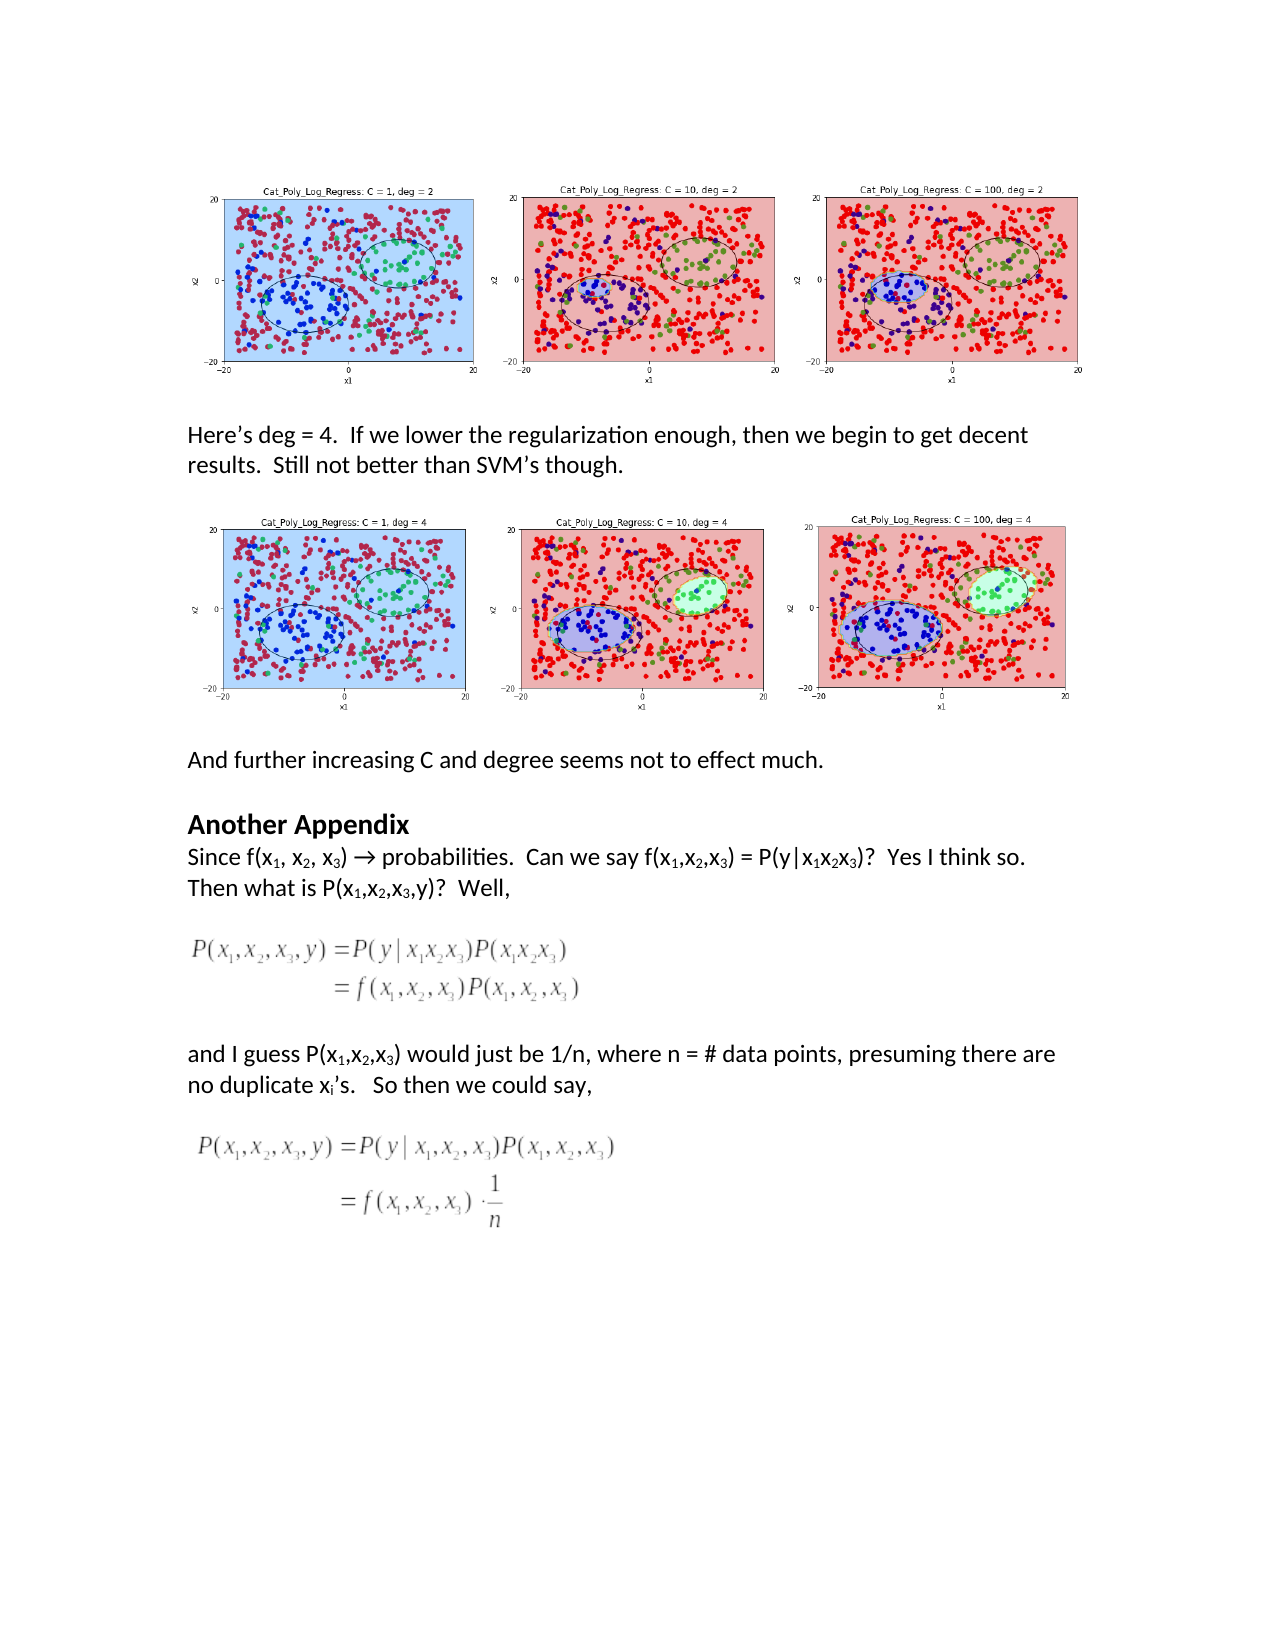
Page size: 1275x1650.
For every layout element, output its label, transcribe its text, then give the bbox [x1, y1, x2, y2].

picture [187, 513, 474, 715]
picture [782, 510, 1074, 715]
picture [187, 182, 482, 389]
picture [789, 180, 1087, 389]
text Here’s deg = 4. If we lower the regularization enough, then we begin to get decent results. Still not better than SVM’s though. [187, 419, 1087, 480]
picture [486, 180, 784, 389]
text And further increasing C and degree seems not to effect much. [187, 745, 1087, 775]
text Another Appendix [187, 806, 1087, 841]
text and I guess P(x1,x2,x3) would just be 1/n, where n = # data points, presuming there are no duplicate xi’s. So then we could say, [187, 1038, 1087, 1099]
text Since f(x1, x2, x3) → probabilities. Can we say f(x1,x2,x3) = P(y|x1x2x3)? Yes I think so. Then what is P(x1,x2,x3,y)? Well, [187, 841, 1087, 902]
picture [485, 513, 772, 715]
